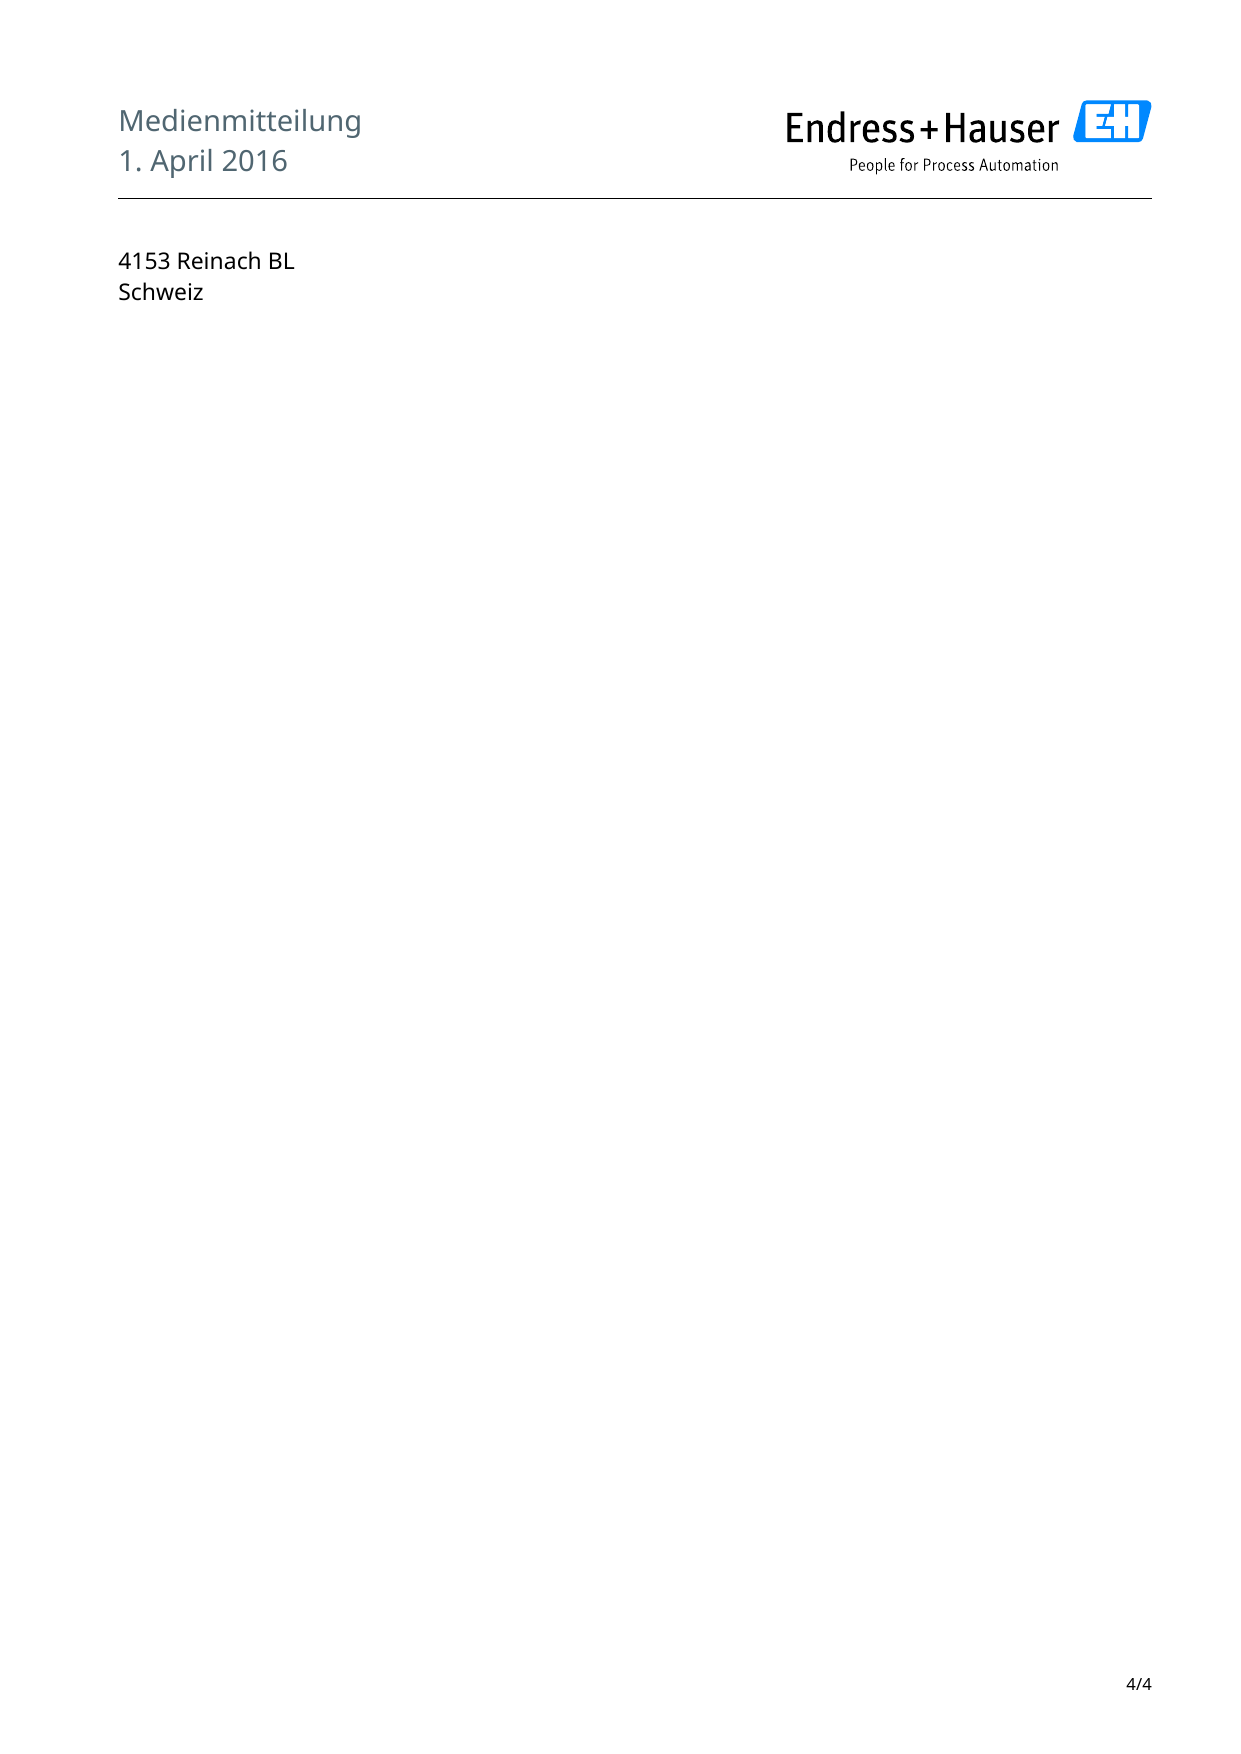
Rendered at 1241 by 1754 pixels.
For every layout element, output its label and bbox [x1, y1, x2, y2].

text [118, 245, 1152, 308]
